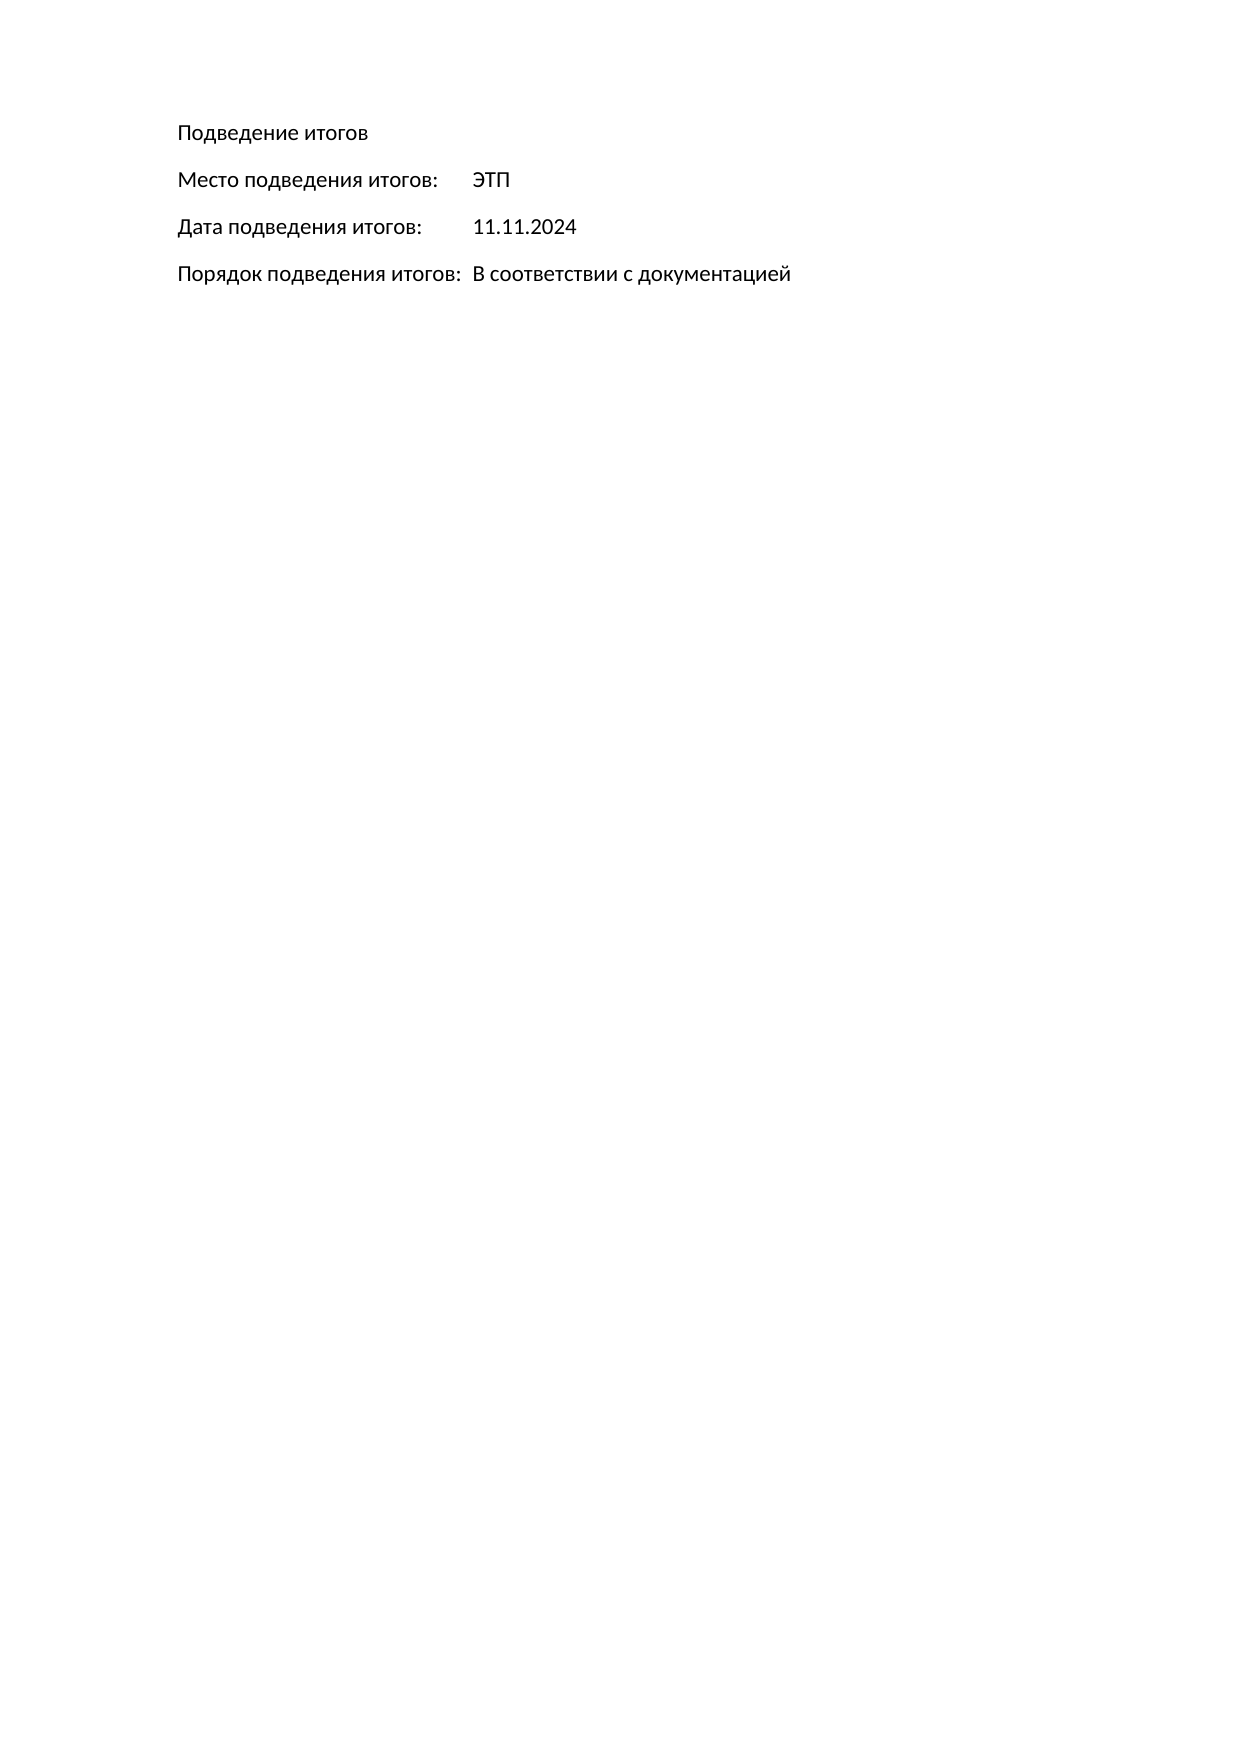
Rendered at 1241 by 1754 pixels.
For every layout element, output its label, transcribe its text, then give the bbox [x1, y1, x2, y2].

text Дата подведения итогов: 11.11.2024 [177, 212, 1152, 240]
text Место подведения итогов: ЭТП [177, 165, 1152, 193]
text Подведение итогов [177, 118, 1152, 146]
text Порядок подведения итогов: В соответствии с документацией [177, 259, 1152, 287]
